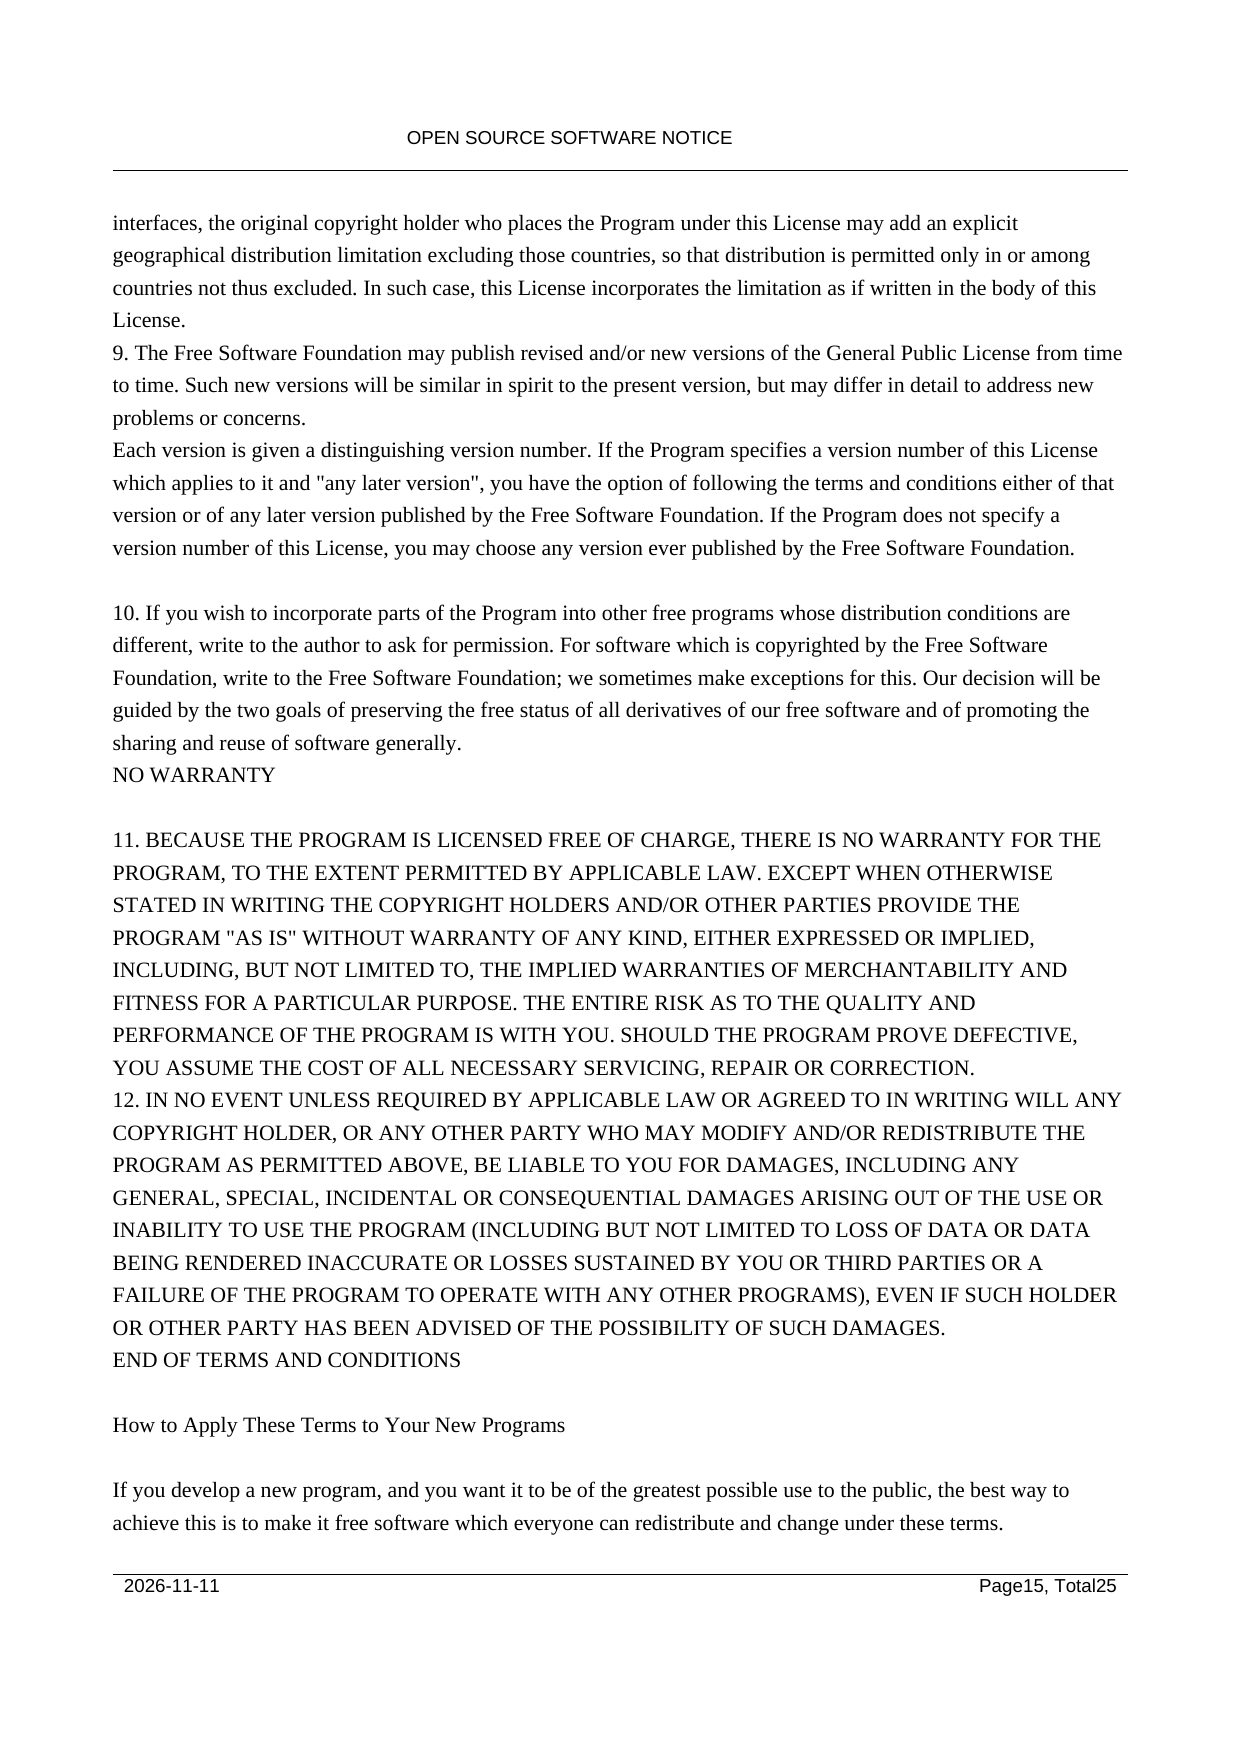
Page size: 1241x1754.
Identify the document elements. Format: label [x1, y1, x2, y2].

text [112, 206, 1128, 1539]
